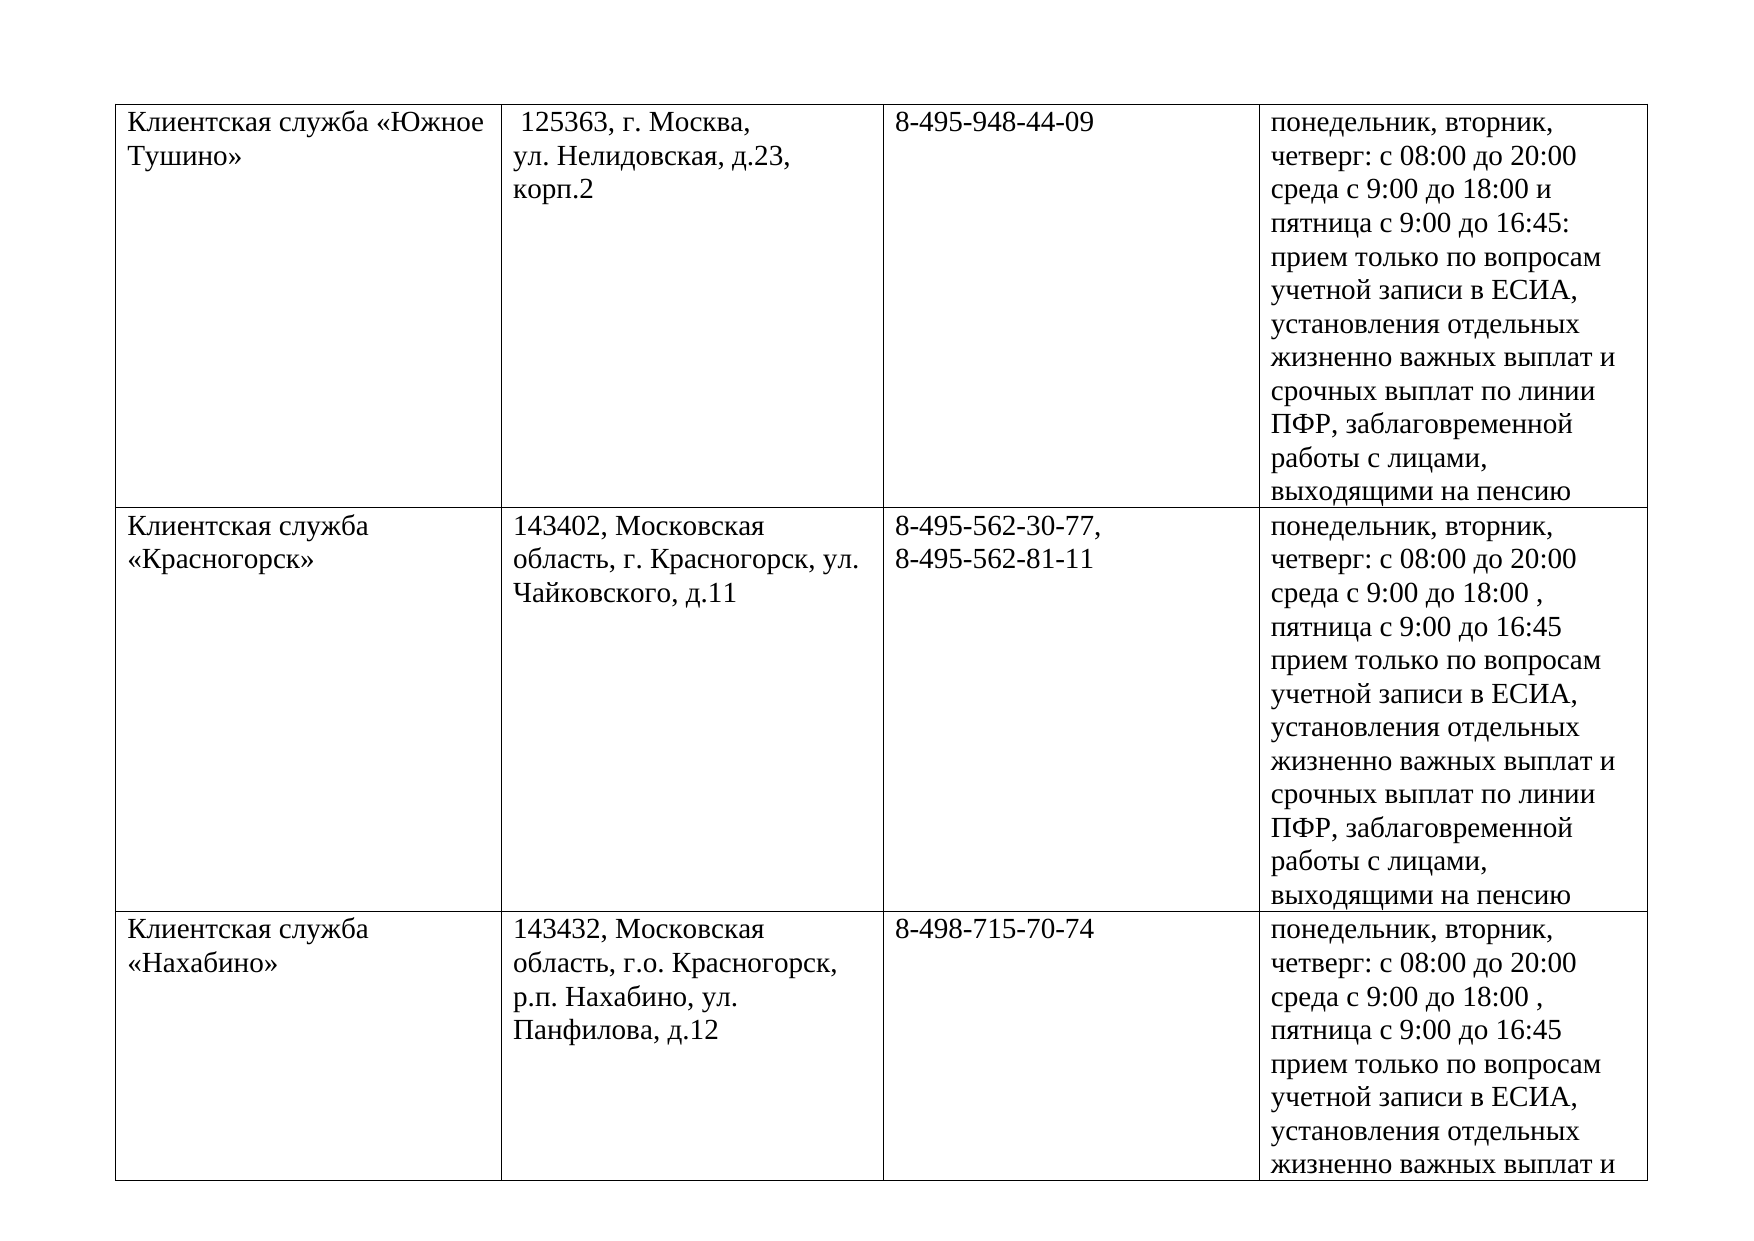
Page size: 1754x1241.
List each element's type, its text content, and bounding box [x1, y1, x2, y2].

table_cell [1260, 912, 1647, 1180]
table_cell 8-495-948-44-09 [884, 105, 1259, 507]
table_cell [502, 912, 883, 1180]
table_cell Клиентская служба «Красногорск» [116, 508, 501, 911]
table_cell 143402, Московская область, г. Красногорск, ул. Чайковского, д.11 [502, 508, 883, 911]
table_cell 125363, г. Москва, ул. Нелидовская, д.23, корп.2 [502, 105, 883, 507]
table_cell Клиентская служба «Южное Тушино» [116, 105, 501, 507]
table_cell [1260, 105, 1647, 507]
table_cell 8-495-562-30-77, 8-495-562-81-11 [884, 508, 1259, 911]
table_cell 8-498-715-70-74 [884, 912, 1259, 1180]
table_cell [116, 912, 501, 1180]
